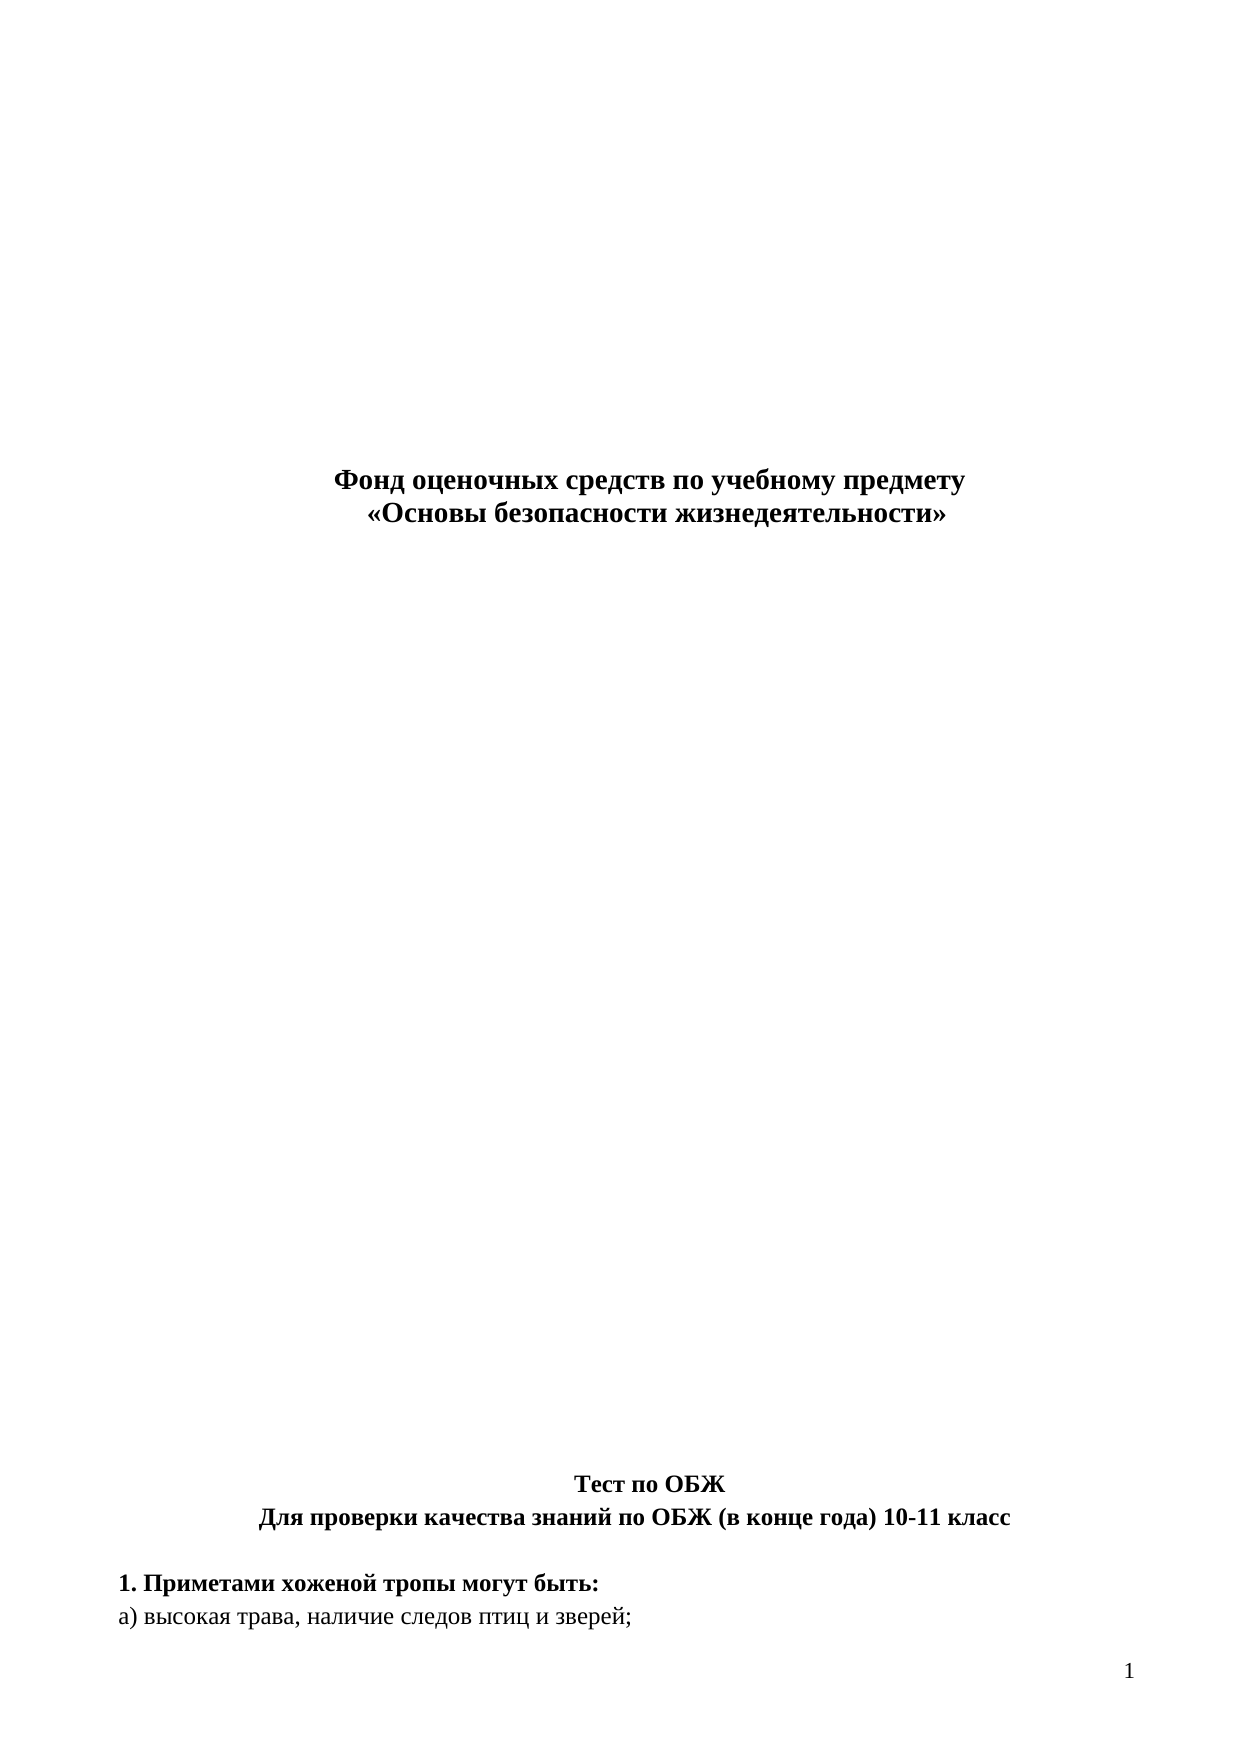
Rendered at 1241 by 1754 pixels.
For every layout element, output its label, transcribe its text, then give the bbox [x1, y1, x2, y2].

text 1. Приметами хоженой тропы могут быть: [118, 1568, 1151, 1597]
text Фонд оценочных средств по учебному предмету [148, 462, 1151, 496]
text Для проверки качества знаний по ОБЖ (в конце года) 10-11 класс [118, 1502, 1151, 1531]
text а) высокая трава, наличие следов птиц и зверей; [118, 1601, 1151, 1630]
text Тест по ОБЖ [148, 1469, 1151, 1498]
text «Основы безопасности жизнедеятельности» [148, 496, 1151, 529]
